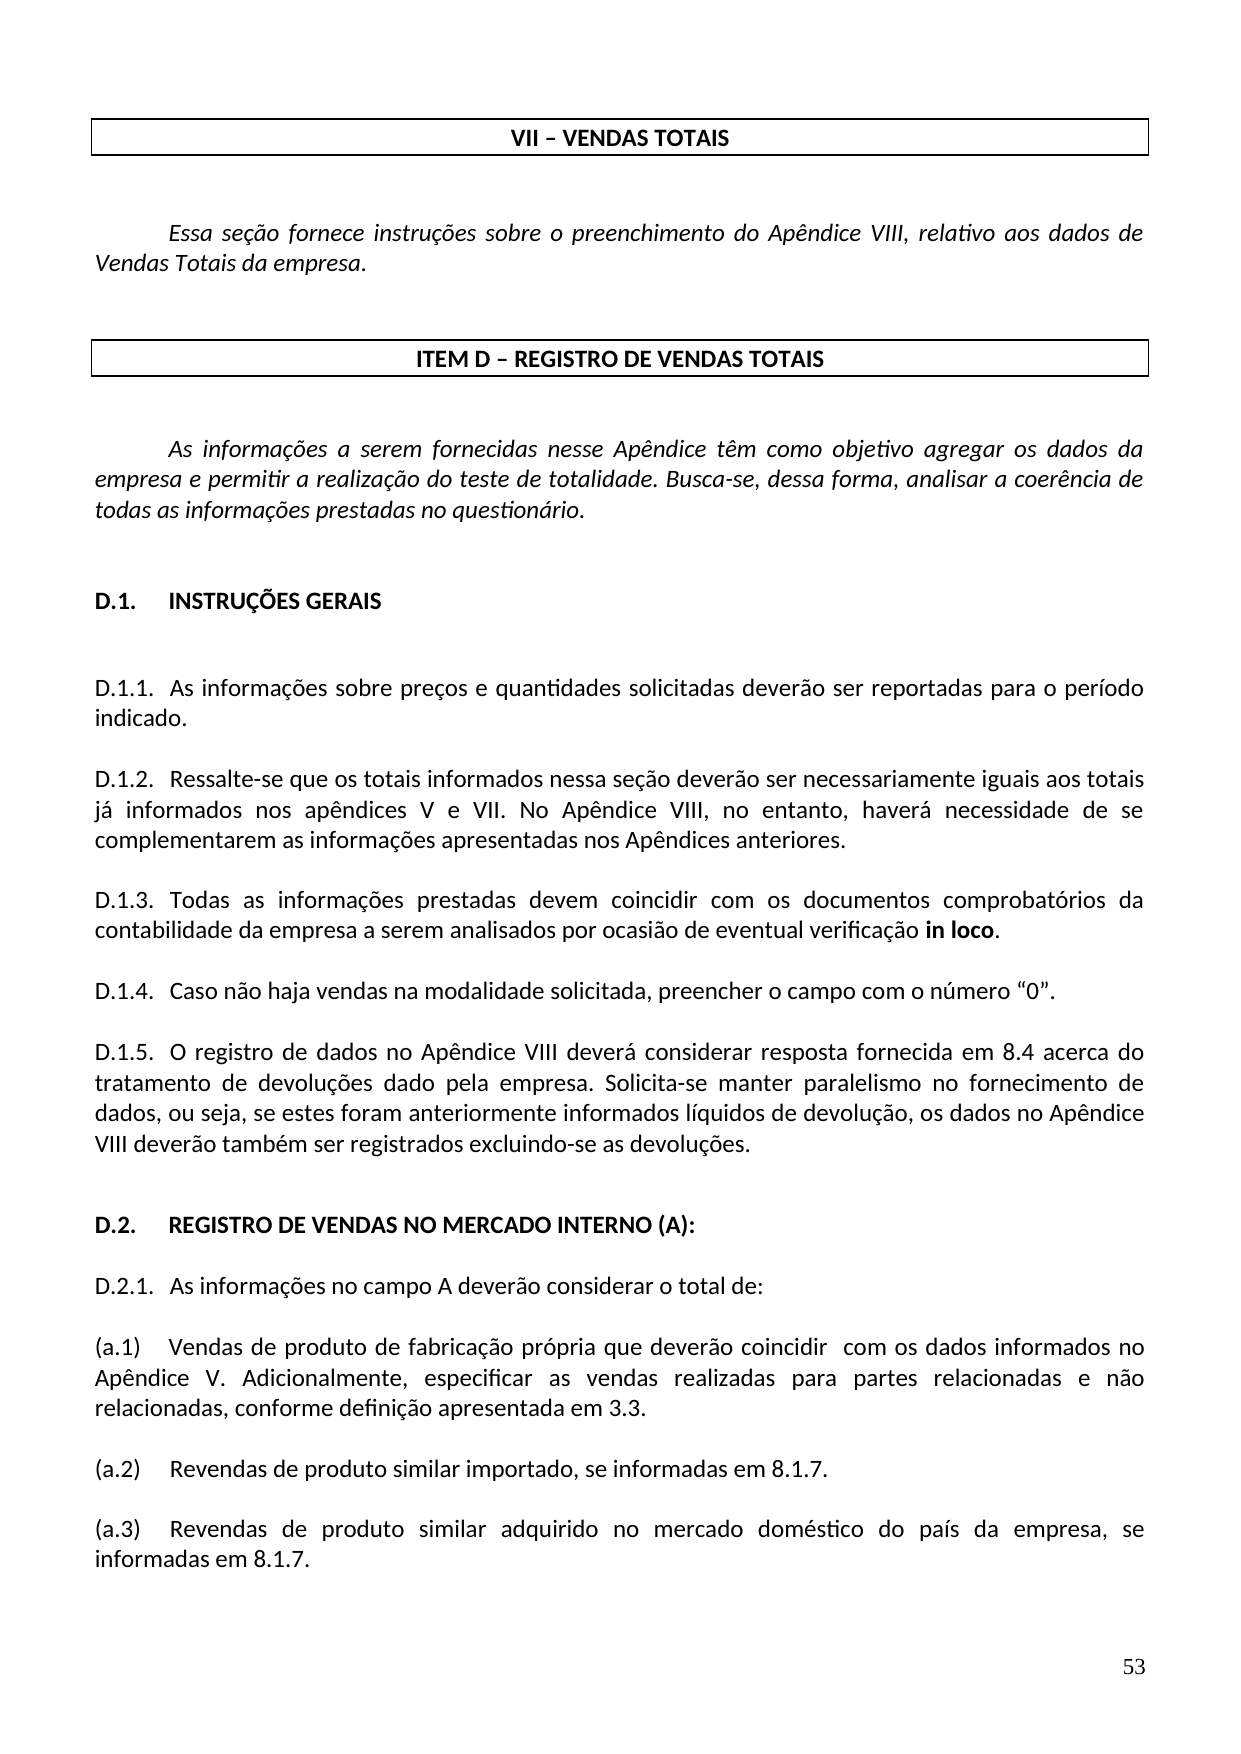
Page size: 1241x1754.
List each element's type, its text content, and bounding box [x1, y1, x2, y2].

text Essa seção fornece instruções sobre o preenchimento do Apêndice VIII, relativo aos dados de Vendas Totais da empresa. [94, 217, 1146, 278]
text As informações a serem fornecidas nesse Apêndice têm como objetivo agregar os dados da empresa e permitir a realização do teste de totalidade. Busca-se, dessa forma, analisar a coerência de todas as informações prestadas no questionário. [94, 433, 1146, 524]
subtitle D.1.2. Ressalte-se que os totais informados nessa seção deverão ser necessariamente iguais aos totais já informados nos apêndices V e VII. No Apêndice VIII, no entanto, haverá necessidade de se complementarem as informações apresentadas nos Apêndices anteriores. [94, 763, 1146, 855]
subtitle VII – VENDAS TOTAIS [92, 120, 1148, 154]
text D.2. REGISTRO DE VENDAS NO MERCADO INTERNO (A): [94, 1209, 1146, 1240]
subtitle (a.2) Revendas de produto similar importado, se informadas em 8.1.7. [94, 1453, 1146, 1484]
subtitle ITEM D – REGISTRO DE VENDAS TOTAIS [92, 341, 1148, 375]
subtitle D.1.5. O registro de dados no Apêndice VIII deverá considerar resposta fornecida em 8.4 acerca do tratamento de devoluções dado pela empresa. Solicita-se manter paralelismo no fornecimento de dados, ou seja, se estes foram anteriormente informados líquidos de devolução, os dados no Apêndice VIII deverão também ser registrados excluindo-se as devoluções. [94, 1036, 1146, 1158]
subtitle D.2.1. As informações no campo A deverão considerar o total de: [94, 1270, 1146, 1301]
subtitle D.1.4. Caso não haja vendas na modalidade solicitada, preencher o campo com o número “0”. [94, 975, 1146, 1006]
subtitle D.1.1. As informações sobre preços e quantidades solicitadas deverão ser reportadas para o período indicado. [94, 672, 1146, 733]
subtitle (a.3) Revendas de produto similar adquirido no mercado doméstico do país da empresa, se informadas em 8.1.7. [94, 1513, 1146, 1574]
text (a.1) Vendas de produto de fabricação própria que deverão coincidir com os dados informados no Apêndice V. Adicionalmente, especificar as vendas realizadas para partes relacionadas e não relacionadas, conforme definição apresentada em 3.3. [94, 1331, 1146, 1423]
text D.1. INSTRUÇÕES GERAIS [94, 585, 1146, 616]
subtitle D.1.3. Todas as informações prestadas devem coincidir com os documentos comprobatórios da contabilidade da empresa a serem analisados por ocasião de eventual verificação in loco. [94, 884, 1146, 945]
